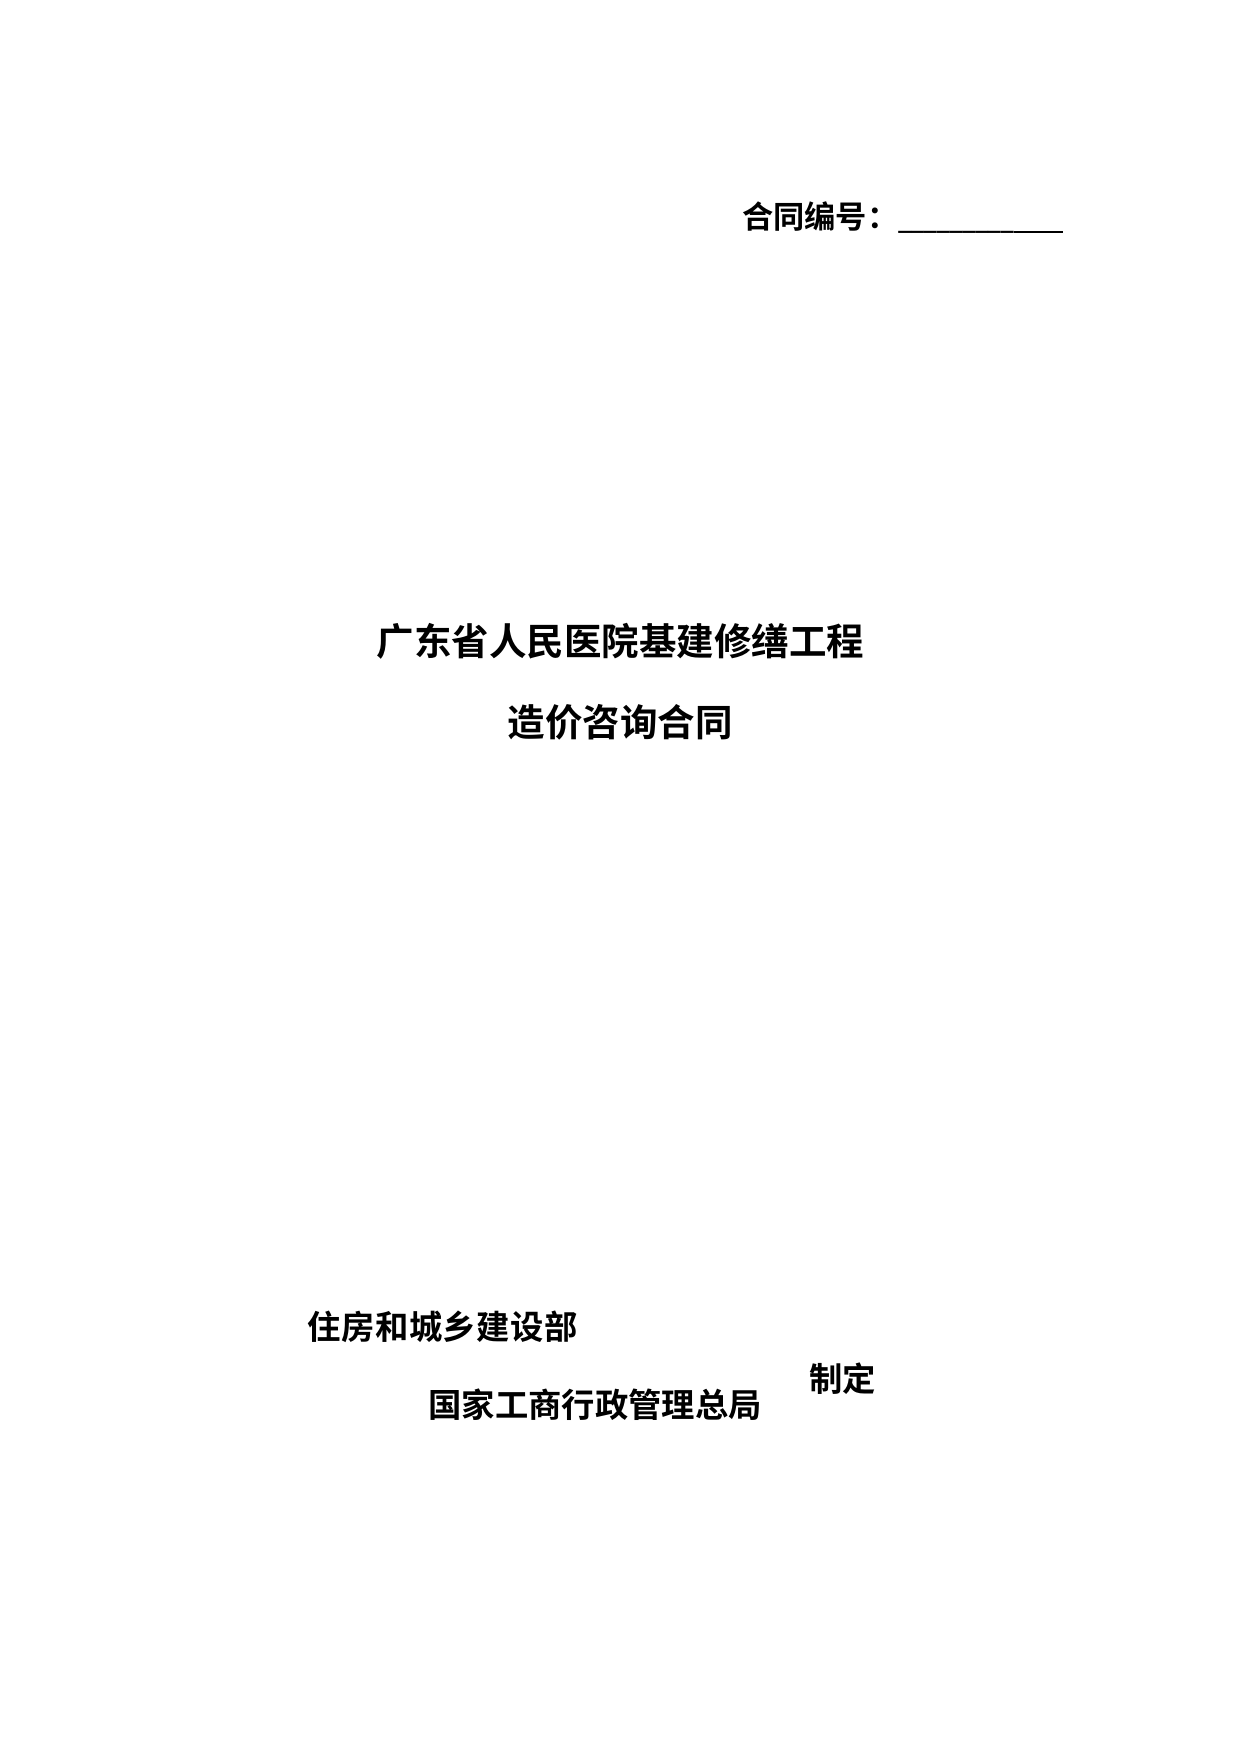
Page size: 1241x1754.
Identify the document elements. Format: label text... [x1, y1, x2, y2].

text 广东省人民医院基建修缮工程 [177, 612, 1063, 666]
text 国家工商行政管理总局 [177, 1378, 1063, 1427]
text 住 房 和 城 乡 建 设 部 [177, 1301, 1063, 1349]
text 造价咨询合同 [177, 693, 1063, 909]
text 合同编号：_________ [177, 192, 1063, 237]
